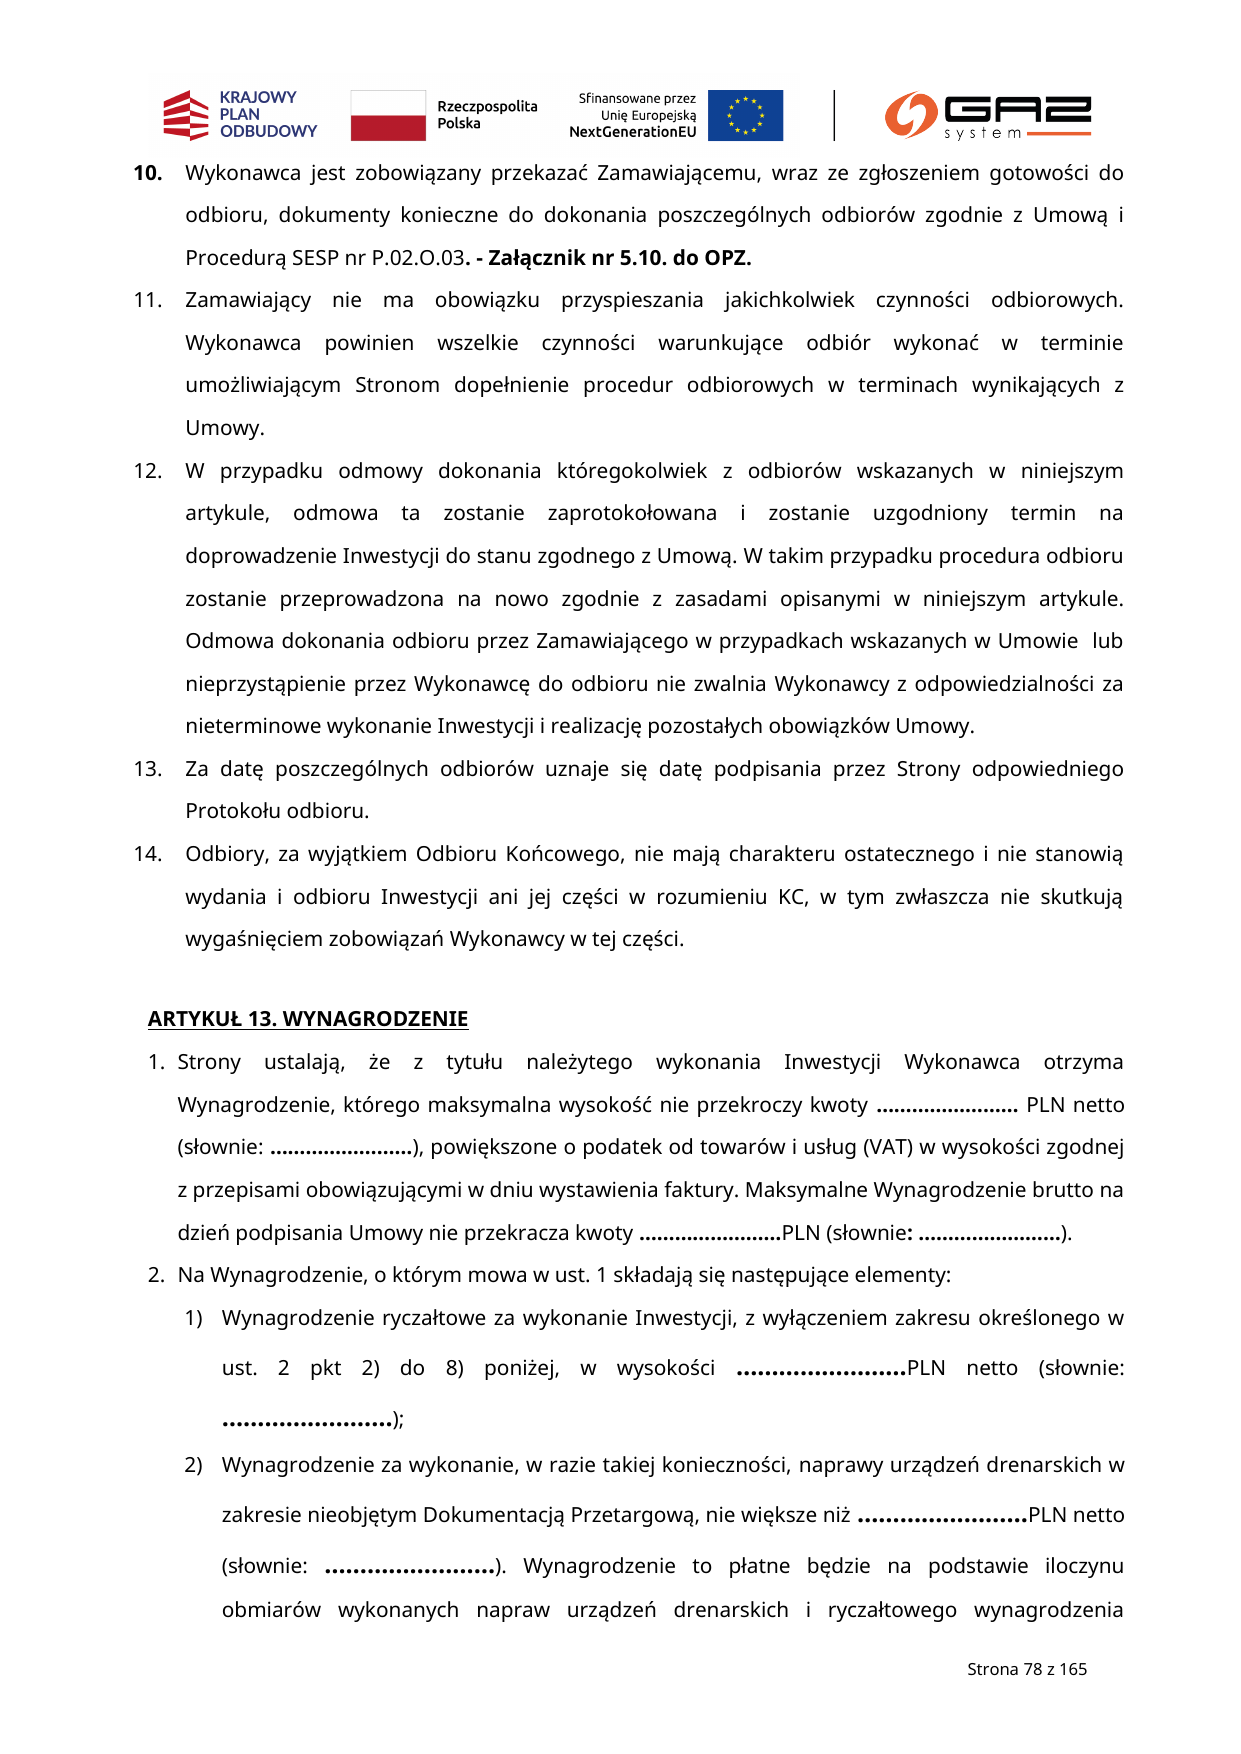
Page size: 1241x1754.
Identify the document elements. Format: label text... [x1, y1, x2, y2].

list Wynagrodzenie ryczałtowe za wykonanie Inwestycji, z wyłączeniem zakresu określonego w ust. 2 pkt 2) do 8) poniżej, w wysokości ……………………PLN netto (słownie: ……………………); [184, 1303, 1125, 1433]
list Zamawiający nie ma obowiązku przyspieszania jakichkolwiek czynności odbiorowych. Wykonawca powinien wszelkie czynności warunkujące odbiór wykonać w terminie umożliwiającym Stronom dopełnienie procedur odbiorowych w terminach wynikających z Umowy. [148, 285, 1125, 442]
list W przypadku odmowy dokonania któregokolwiek z odbiorów wskazanych w niniejszym artykule, odmowa ta zostanie zaprotokołowana i zostanie uzgodniony termin na doprowadzenie Inwestycji do stanu zgodnego z Umową. W takim przypadku procedura odbioru zostanie przeprowadzona na nowo zgodnie z zasadami opisanymi w niniejszym artykule. Odmowa dokonania odbioru przez Zamawiającego w przypadkach wskazanych w Umowie lub nieprzystąpienie przez Wykonawcę do odbioru nie zwalnia Wykonawcy z odpowiedzialności za nieterminowe wykonanie Inwestycji i realizację pozostałych obowiązków Umowy. [148, 456, 1125, 740]
subtitle ARTYKUŁ 13. Wynagrodzenie [148, 1004, 1125, 1033]
list Wykonawca jest zobowiązany przekazać Zamawiającemu, wraz ze zgłoszeniem gotowości do odbioru, dokumenty konieczne do dokonania poszczególnych odbiorów zgodnie z Umową i Procedurą SESP nr P.02.O.03. - Załącznik nr 5.10. do OPZ. [148, 158, 1125, 271]
list Odbiory, za wyjątkiem Odbioru Końcowego, nie mają charakteru ostatecznego i nie stanowią wydania i odbioru Inwestycji ani jej części w rozumieniu KC, w tym zwłaszcza nie skutkują wygaśnięciem zobowiązań Wykonawcy w tej części. [148, 839, 1125, 953]
list Strony ustalają, że z tytułu należytego wykonania Inwestycji Wykonawca otrzyma Wynagrodzenie, którego maksymalna wysokość nie przekroczy kwoty …………………… PLN netto (słownie: ……………………), powiększone o podatek od towarów i usług (VAT) w wysokości zgodnej z przepisami obowiązującymi w dniu wystawienia faktury. Maksymalne Wynagrodzenie brutto na dzień podpisania Umowy nie przekracza kwoty ……………………PLN (słownie: ……………………). [148, 1047, 1125, 1246]
picture [147, 73, 1108, 158]
list Na Wynagrodzenie, o którym mowa w ust. 1 składają się następujące elementy: [148, 1260, 1125, 1289]
list Za datę poszczególnych odbiorów uznaje się datę podpisania przez Strony odpowiedniego Protokołu odbioru. [148, 754, 1125, 825]
